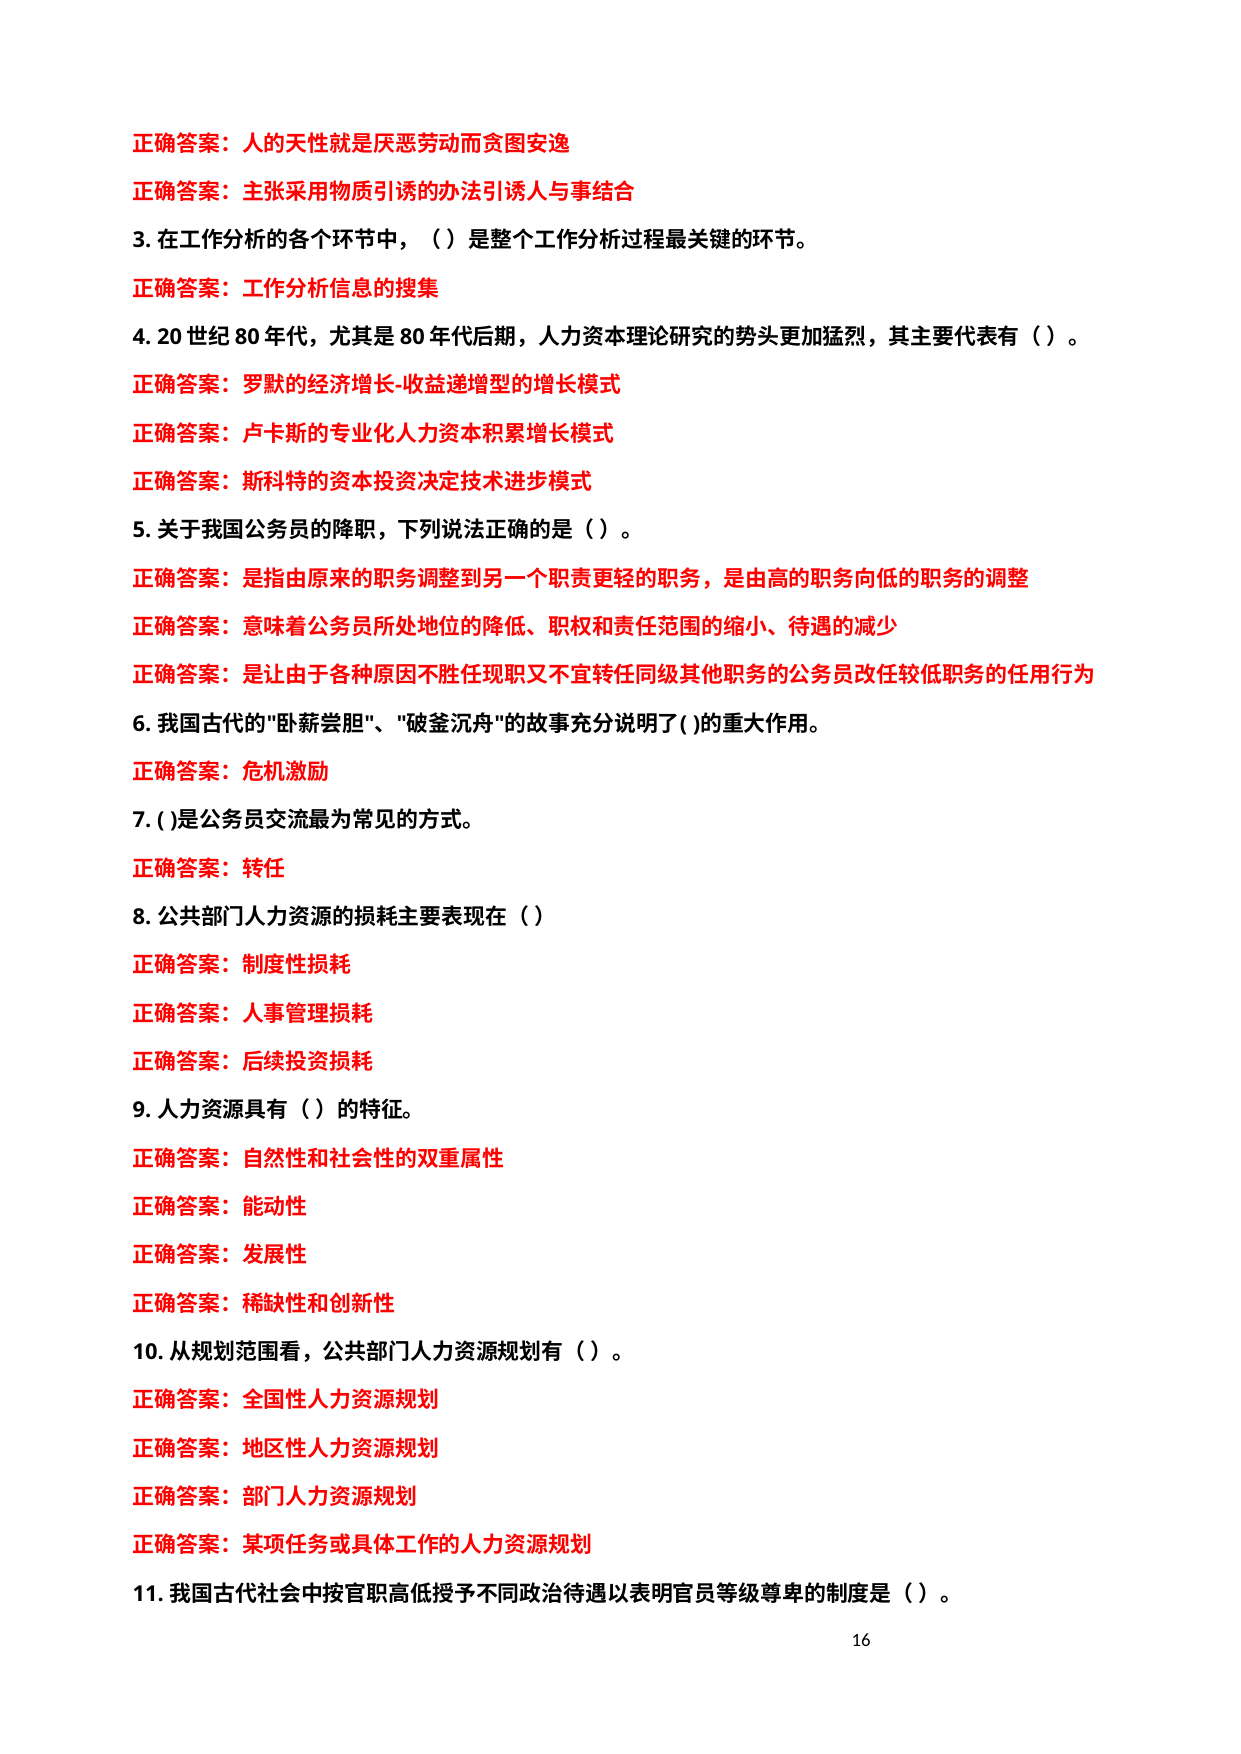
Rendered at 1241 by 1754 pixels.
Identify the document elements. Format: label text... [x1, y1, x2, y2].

text 正确答案：工作分析信息的搜集 [88, 270, 1152, 303]
text 正确答案：人的天性就是厌恶劳动而贪图安逸 [88, 125, 1152, 158]
text 正确答案：某项任务或具体工作的人力资源规划 [88, 1527, 1152, 1559]
text 正确答案：制度性损耗 [88, 947, 1152, 979]
text 正确答案：部门人力资源规划 [88, 1479, 1152, 1511]
text 10. 从规划范围看，公共部门人力资源规划有（ ）。 [88, 1334, 1152, 1366]
text 正确答案：罗默的经济增长-收益递增型的增长模式 [88, 367, 1152, 399]
text 9. 人力资源具有（ ）的特征。 [88, 1092, 1152, 1124]
text 正确答案：后续投资损耗 [88, 1044, 1152, 1076]
text 8. 公共部门人力资源的损耗主要表现在（ ） [88, 899, 1152, 931]
text 正确答案：是指由原来的职务调整到另一个职责更轻的职务，是由高的职务向低的职务的调整 [88, 560, 1152, 593]
text 正确答案：斯科特的资本投资决定技术进步模式 [88, 464, 1152, 496]
text 6. 我国古代的"卧薪尝胆"、"破釜沉舟"的故事充分说明了( )的重大作用。 [88, 705, 1152, 738]
text 3. 在工作分析的各个环节中，（ ）是整个工作分析过程最关键的环节。 [88, 222, 1152, 254]
text 11. 我国古代社会中按官职高低授予不同政治待遇以表明官员等级尊卑的制度是（ ）。 [88, 1575, 1152, 1608]
text 正确答案：地区性人力资源规划 [88, 1430, 1152, 1463]
text 正确答案：是让由于各种原因不胜任现职又不宜转任同级其他职务的公务员改任较低职务的任用行为 [88, 657, 1152, 689]
text 4. 20世纪80年代，尤其是80年代后期，人力资本理论研究的势头更加猛烈，其主要代表有（ ）。 [88, 319, 1152, 351]
text 正确答案：自然性和社会性的双重属性 [88, 1140, 1152, 1173]
text 正确答案：危机激励 [88, 754, 1152, 786]
text 7. ( )是公务员交流最为常见的方式。 [88, 802, 1152, 834]
text 正确答案：意味着公务员所处地位的降低、职权和责任范围的缩小、待遇的减少 [88, 609, 1152, 641]
text 正确答案：人事管理损耗 [88, 995, 1152, 1028]
text 正确答案：全国性人力资源规划 [88, 1382, 1152, 1414]
text 正确答案：发展性 [88, 1237, 1152, 1269]
text 正确答案：能动性 [88, 1189, 1152, 1221]
text 正确答案：稀缺性和创新性 [88, 1285, 1152, 1318]
text 正确答案：转任 [88, 850, 1152, 883]
text 正确答案：主张采用物质引诱的办法引诱人与事结合 [88, 174, 1152, 206]
text 正确答案：卢卡斯的专业化人力资本积累增长模式 [88, 415, 1152, 448]
text 5. 关于我国公务员的降职，下列说法正确的是（ ）。 [88, 512, 1152, 544]
